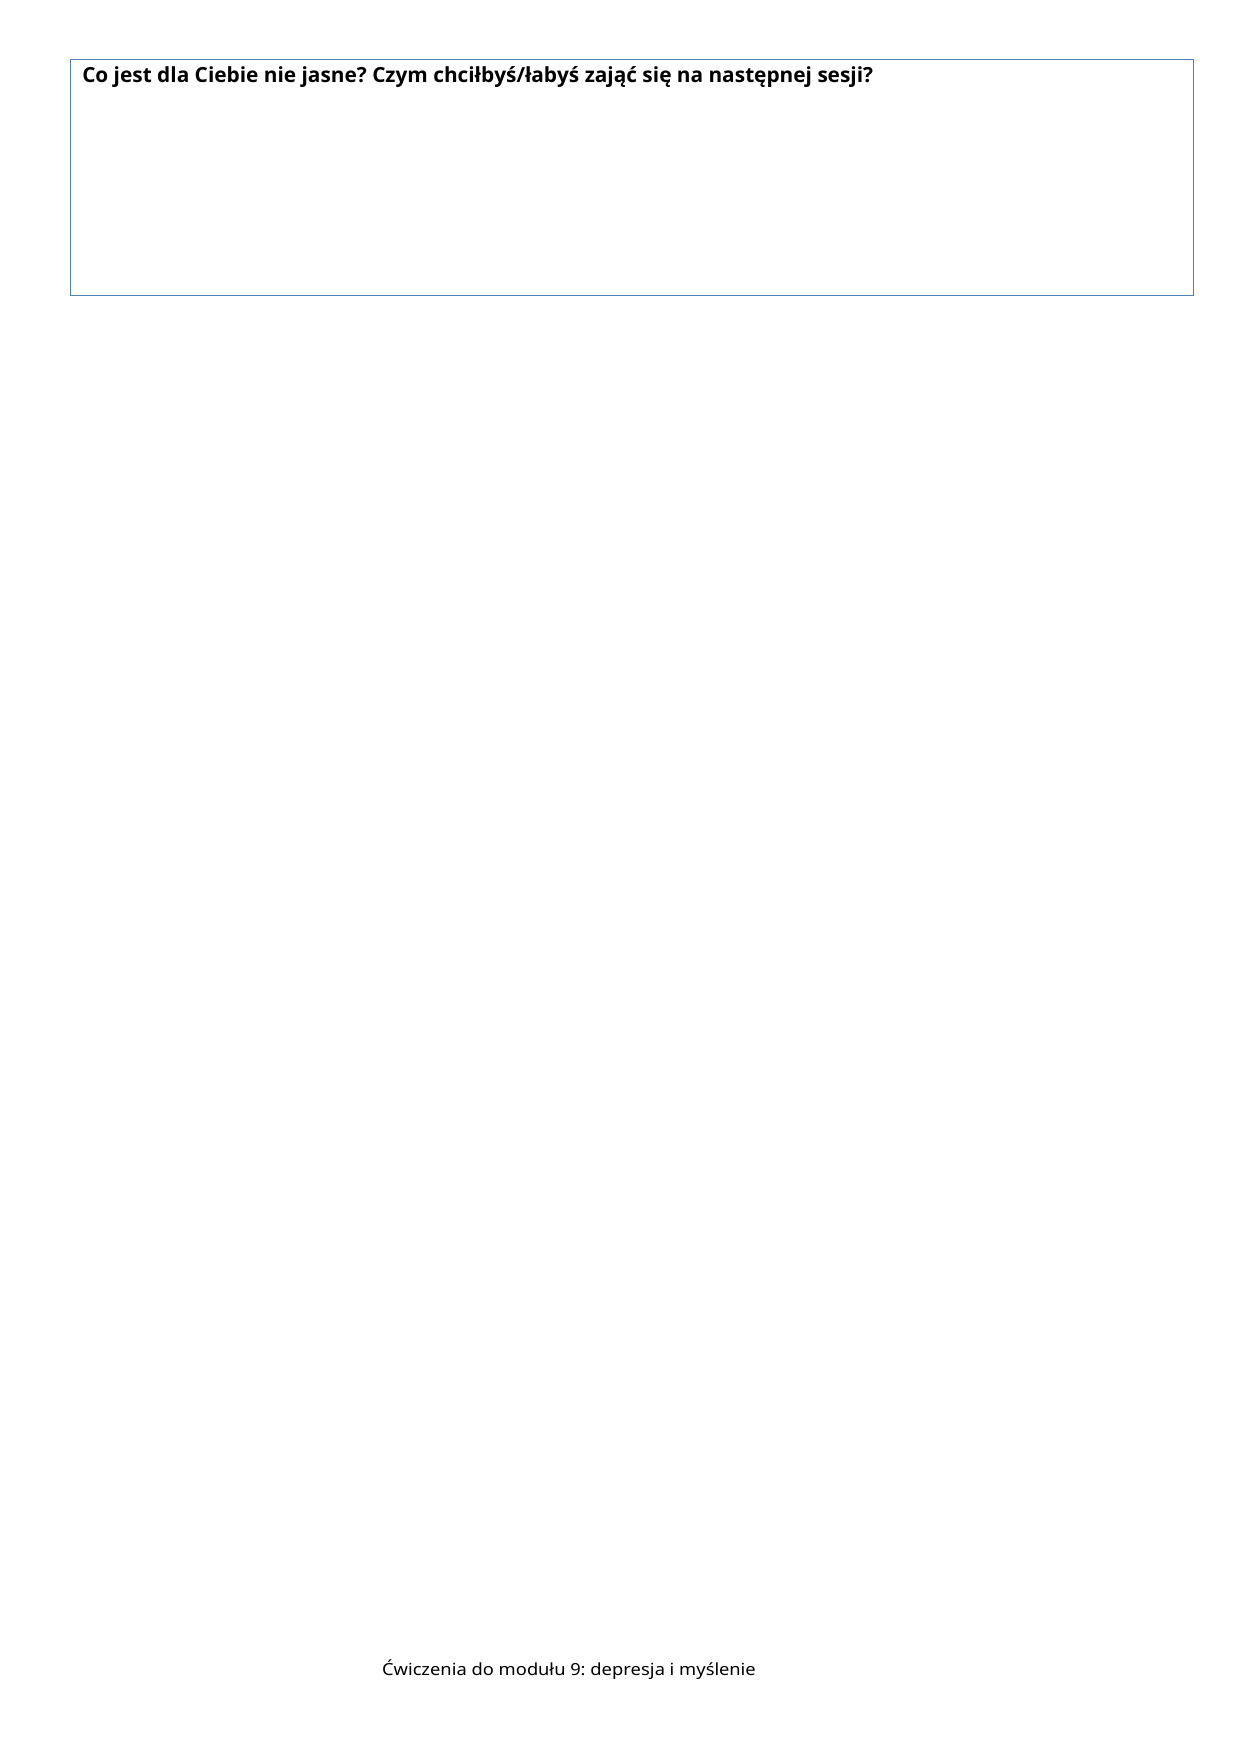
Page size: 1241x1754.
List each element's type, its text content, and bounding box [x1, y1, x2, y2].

table_cell Co jest dla Ciebie nie jasne? Czym chciłbyś/łabyś zająć się na następnej sesji? [71, 60, 1193, 295]
